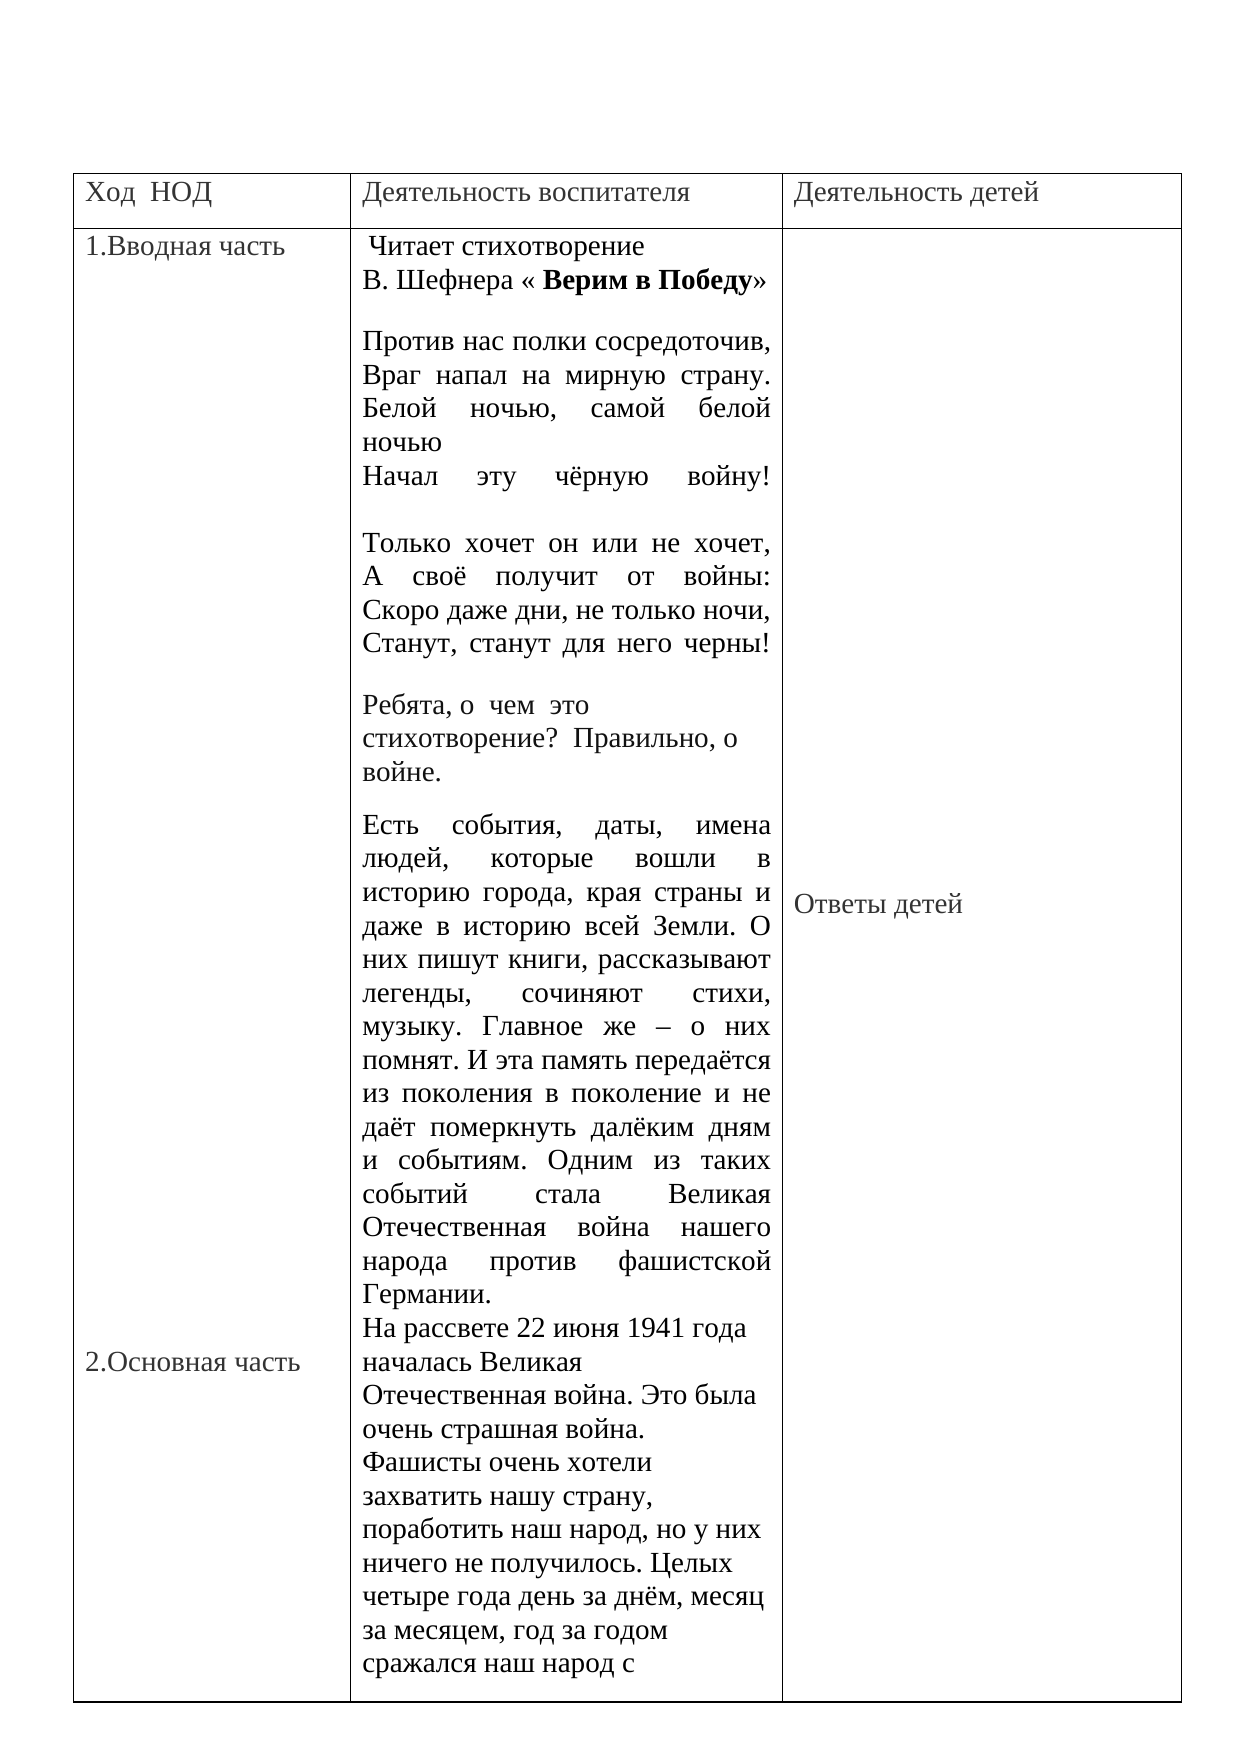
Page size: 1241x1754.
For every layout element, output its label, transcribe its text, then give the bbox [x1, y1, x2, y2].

table_header Ход НОД [74, 174, 350, 227]
table_header Деятельность детей [783, 174, 1181, 227]
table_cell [783, 229, 1181, 1701]
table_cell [351, 229, 782, 1701]
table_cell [74, 229, 350, 1701]
table_header Деятельность воспитателя [351, 174, 782, 227]
